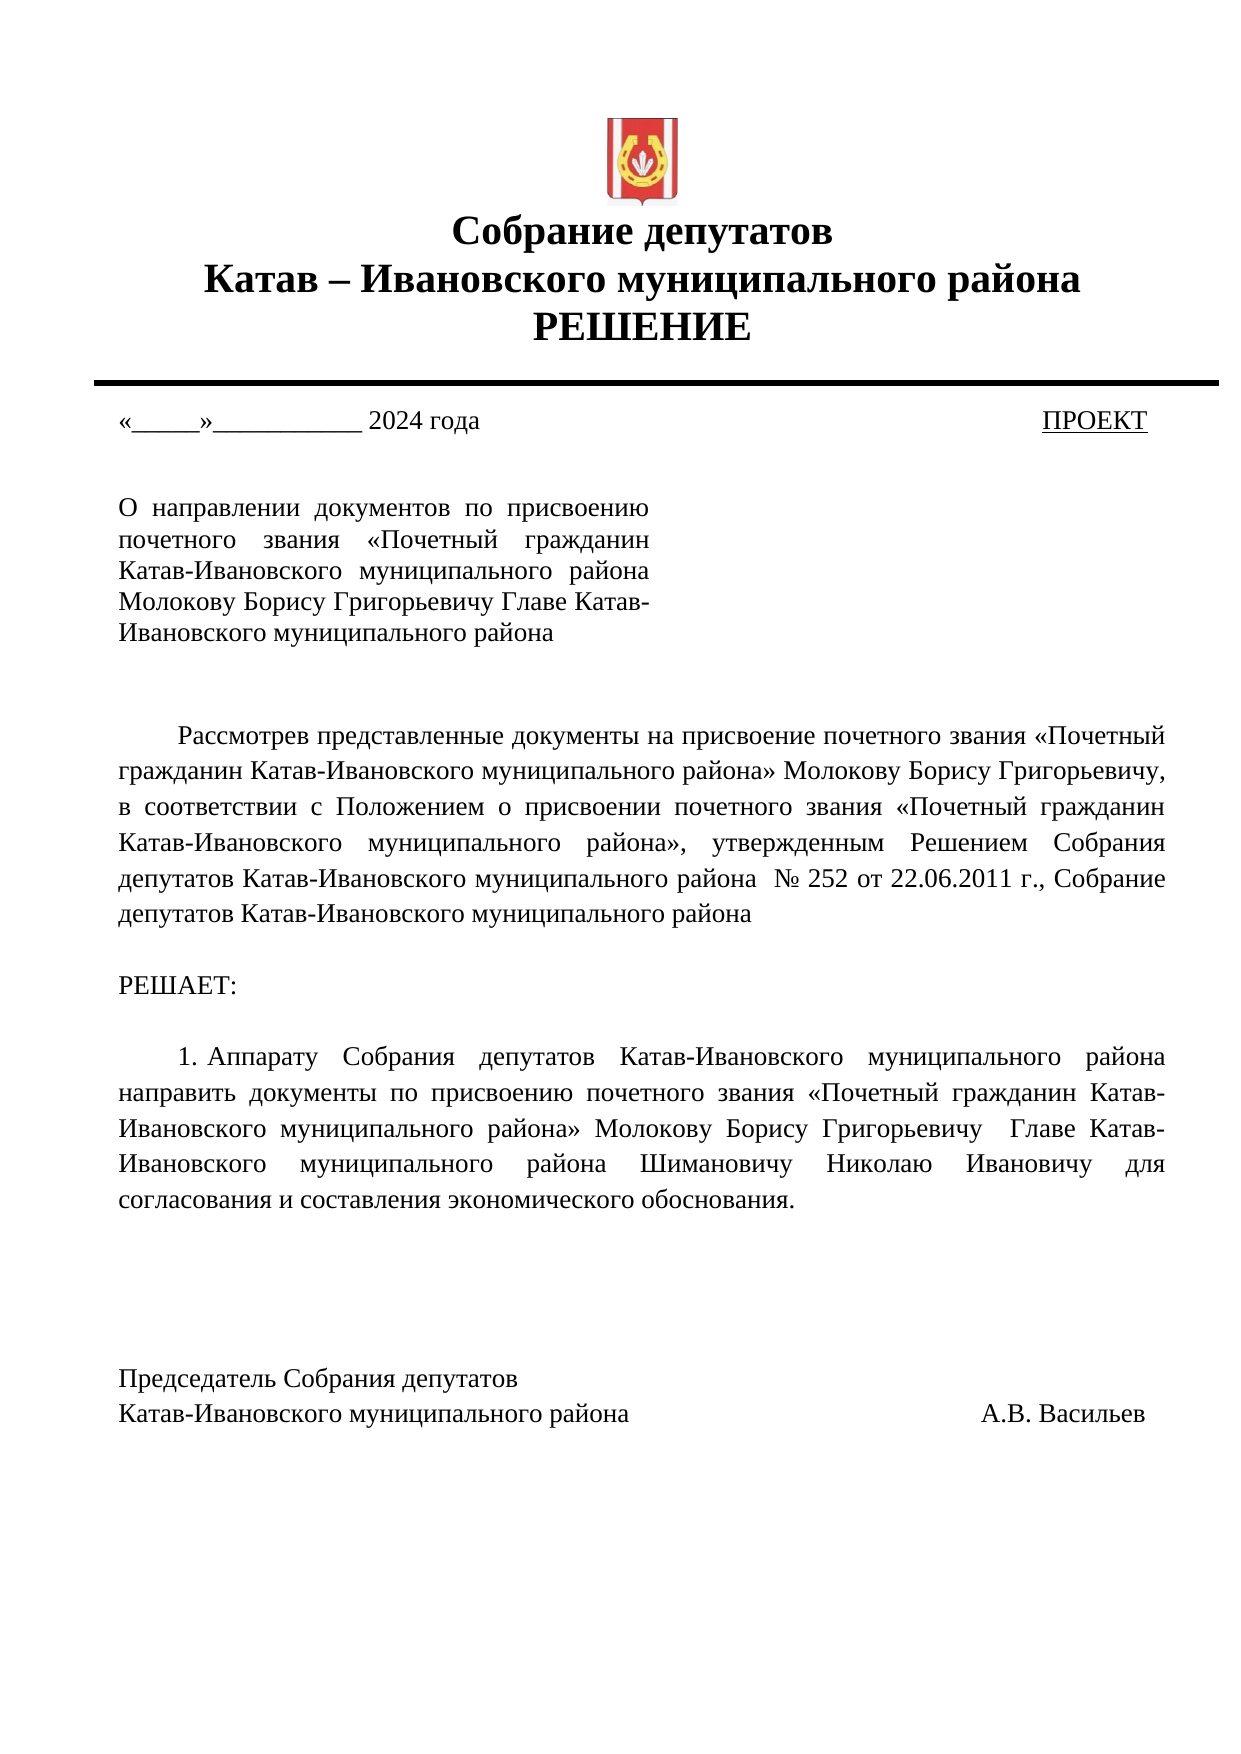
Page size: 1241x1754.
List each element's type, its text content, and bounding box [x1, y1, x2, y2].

picture [607, 118, 678, 206]
text РЕШАЕТ: [118, 969, 1167, 1000]
text «_____»___________ 2024 года ПРОЕКТ [118, 404, 1167, 436]
text Рассмотрев представленные документы на присвоение почетного звания «Почетный гражданин Катав-Ивановского муниципального района» Молокову Борису Григорьевичу, в соответствии с Положением о присвоении почетного звания «Почетный гражданин Катав-Ивановского муниципального района», утвержденным Решением Собрания депутатов Катав-Ивановского муниципального района № 252 от 22.06.2011 г., Собрание депутатов Катав-Ивановского муниципального района [118, 719, 1167, 928]
text РЕШЕНИЕ [118, 301, 1167, 349]
text Собрание депутатов [118, 206, 1167, 253]
text Катав-Ивановского муниципального района А.В. Васильев [118, 1398, 1167, 1429]
text Председатель Собрания депутатов [118, 1362, 1167, 1393]
text Катав – Ивановского муниципального района [118, 253, 1167, 301]
list Аппарату Собрания депутатов Катав-Ивановского муниципального района направить документы по присвоению почетного звания «Почетный гражданин Катав-Ивановского муниципального района» Молокову Борису Григорьевичу Главе Катав-Ивановского муниципального района Шимановичу Николаю Ивановичу для согласования и составления экономического обоснования. [118, 1040, 1167, 1214]
text О направлении документов по присвоению почетного звания «Почетный гражданин Катав-Ивановского муниципального района Молокову Борису Григорьевичу Главе Катав-Ивановского муниципального района [118, 492, 650, 647]
